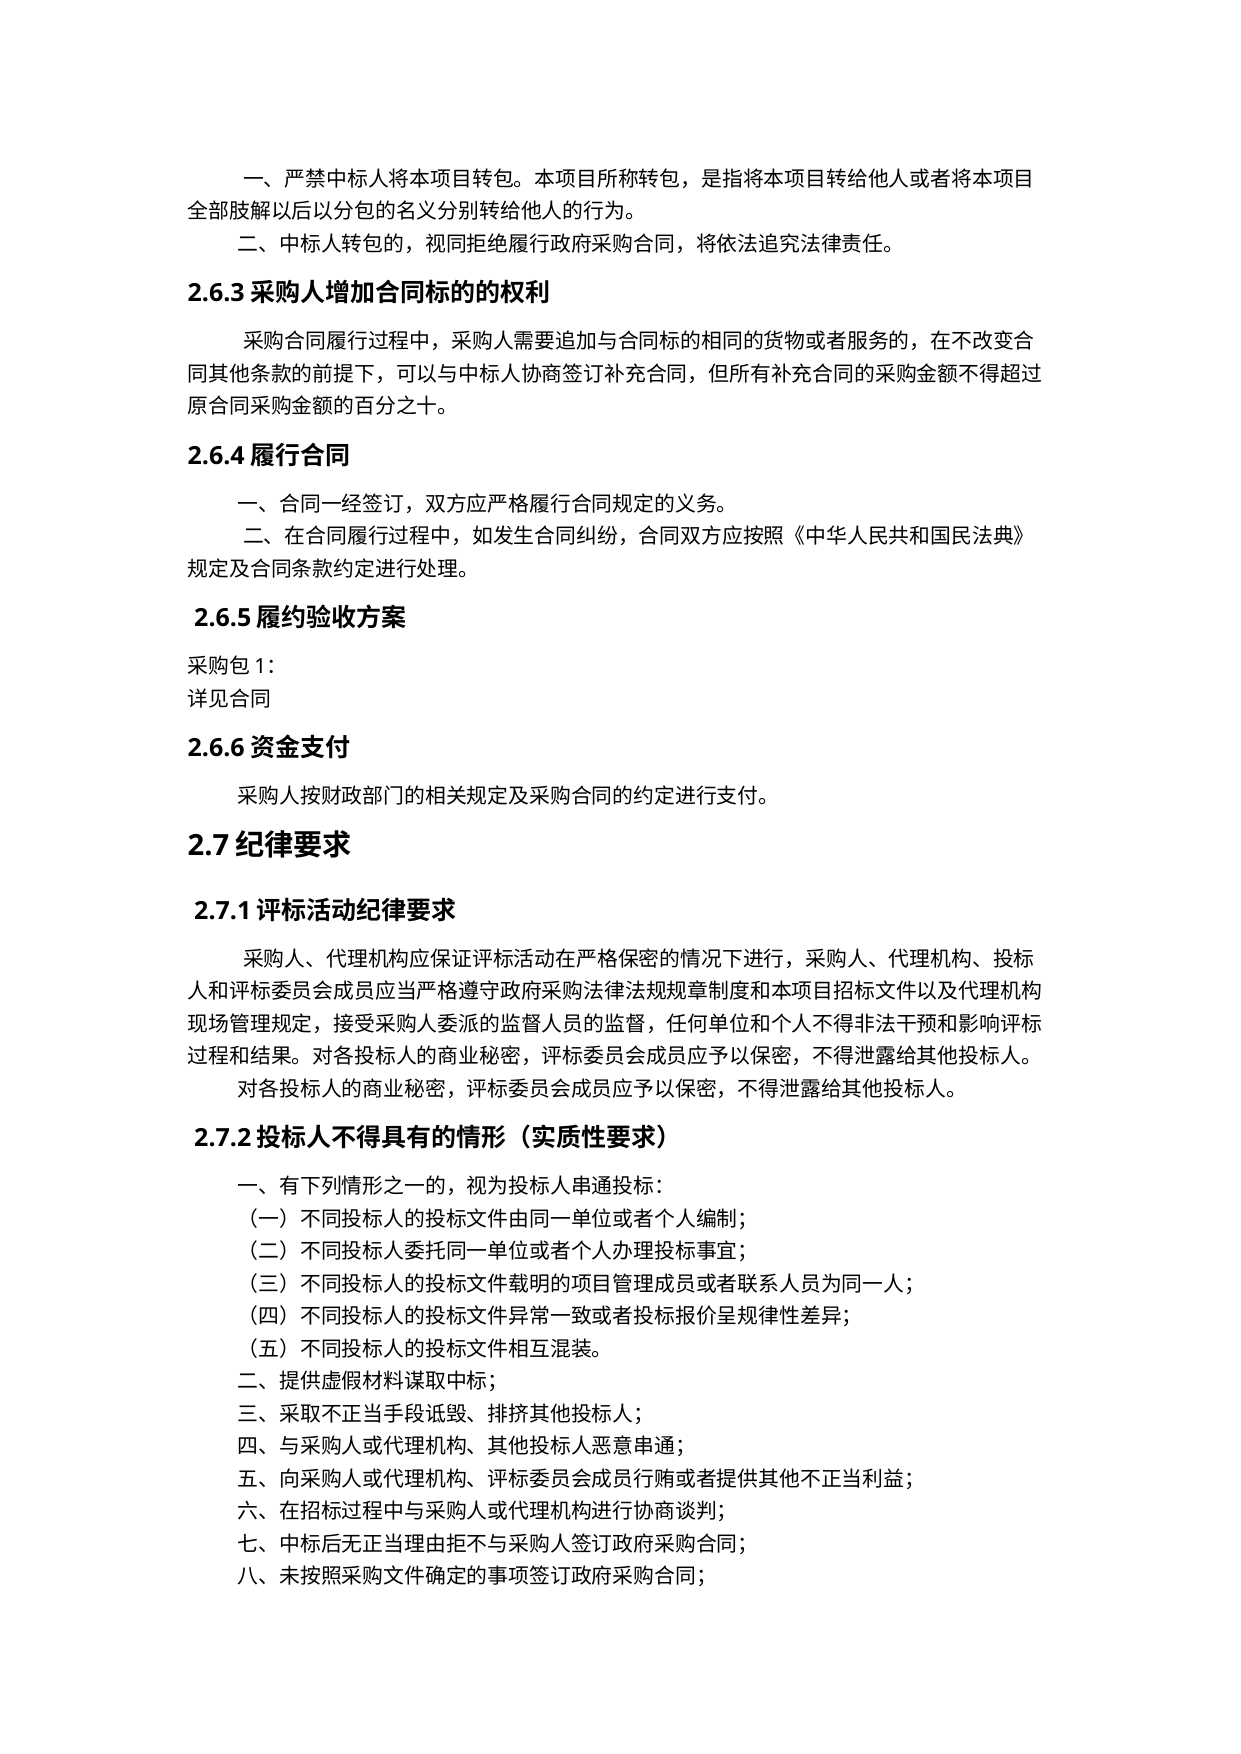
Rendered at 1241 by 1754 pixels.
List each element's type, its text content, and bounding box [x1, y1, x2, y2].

text 2.6.4履行合同 [187, 422, 1053, 487]
text 四、与采购人或代理机构、其他投标人恶意串通； [187, 1429, 1053, 1462]
text 一、合同一经签订，双方应严格履行合同规定的义务。 [187, 487, 1053, 519]
text （四）不同投标人的投标文件异常一致或者投标报价呈规律性差异； [187, 1299, 1053, 1332]
text （二）不同投标人委托同一单位或者个人办理投标事宜； [187, 1234, 1053, 1267]
text 2.6.3采购人增加合同标的的权利 [187, 259, 1053, 324]
text 2.6.6资金支付 [187, 714, 1053, 779]
text （五）不同投标人的投标文件相互混装。 [187, 1332, 1053, 1364]
text 2.7.2投标人不得具有的情形（实质性要求） [187, 1104, 1053, 1169]
text 2.6.5履约验收方案 [187, 584, 1053, 649]
text 一、严禁中标人将本项目转包。本项目所称转包，是指将本项目转给他人或者将本项目全部肢解以后以分包的名义分别转给他人的行为。 [187, 162, 1053, 227]
text 2.7纪律要求 [187, 812, 1053, 877]
text 采购人按财政部门的相关规定及采购合同的约定进行支付。 [187, 779, 1053, 812]
text （三）不同投标人的投标文件载明的项目管理成员或者联系人员为同一人； [187, 1267, 1053, 1299]
text 六、在招标过程中与采购人或代理机构进行协商谈判； [187, 1494, 1053, 1527]
text 二、中标人转包的，视同拒绝履行政府采购合同，将依法追究法律责任。 [187, 227, 1053, 259]
text 二、在合同履行过程中，如发生合同纠纷，合同双方应按照《中华人民共和国民法典》规定及合同条款约定进行处理。 [187, 519, 1053, 584]
text 详见合同 [187, 682, 1053, 714]
text 采购包1： [187, 649, 1053, 682]
text 二、提供虚假材料谋取中标； [187, 1364, 1053, 1397]
text （一）不同投标人的投标文件由同一单位或者个人编制； [187, 1202, 1053, 1234]
text 八、未按照采购文件确定的事项签订政府采购合同； [187, 1559, 1053, 1592]
text 三、采取不正当手段诋毁、排挤其他投标人； [187, 1397, 1053, 1429]
text 采购人、代理机构应保证评标活动在严格保密的情况下进行，采购人、代理机构、投标人和评标委员会成员应当严格遵守政府采购法律法规规章制度和本项目招标文件以及代理机构现场管理规定，接受采购人委派的监督人员的监督，任何单位和个人不得非法干预和影响评标过程和结果。对各投标人的商业秘密，评标委员会成员应予以保密，不得泄露给其他投标人。 [187, 942, 1053, 1072]
text 七、中标后无正当理由拒不与采购人签订政府采购合同； [187, 1527, 1053, 1559]
text 一、有下列情形之一的，视为投标人串通投标： [187, 1169, 1053, 1202]
text 2.7.1评标活动纪律要求 [187, 877, 1053, 942]
text 采购合同履行过程中，采购人需要追加与合同标的相同的货物或者服务的，在不改变合同其他条款的前提下，可以与中标人协商签订补充合同，但所有补充合同的采购金额不得超过原合同采购金额的百分之十。 [187, 324, 1053, 422]
text 对各投标人的商业秘密，评标委员会成员应予以保密，不得泄露给其他投标人。 [187, 1072, 1053, 1104]
text 五、向采购人或代理机构、评标委员会成员行贿或者提供其他不正当利益； [187, 1462, 1053, 1494]
